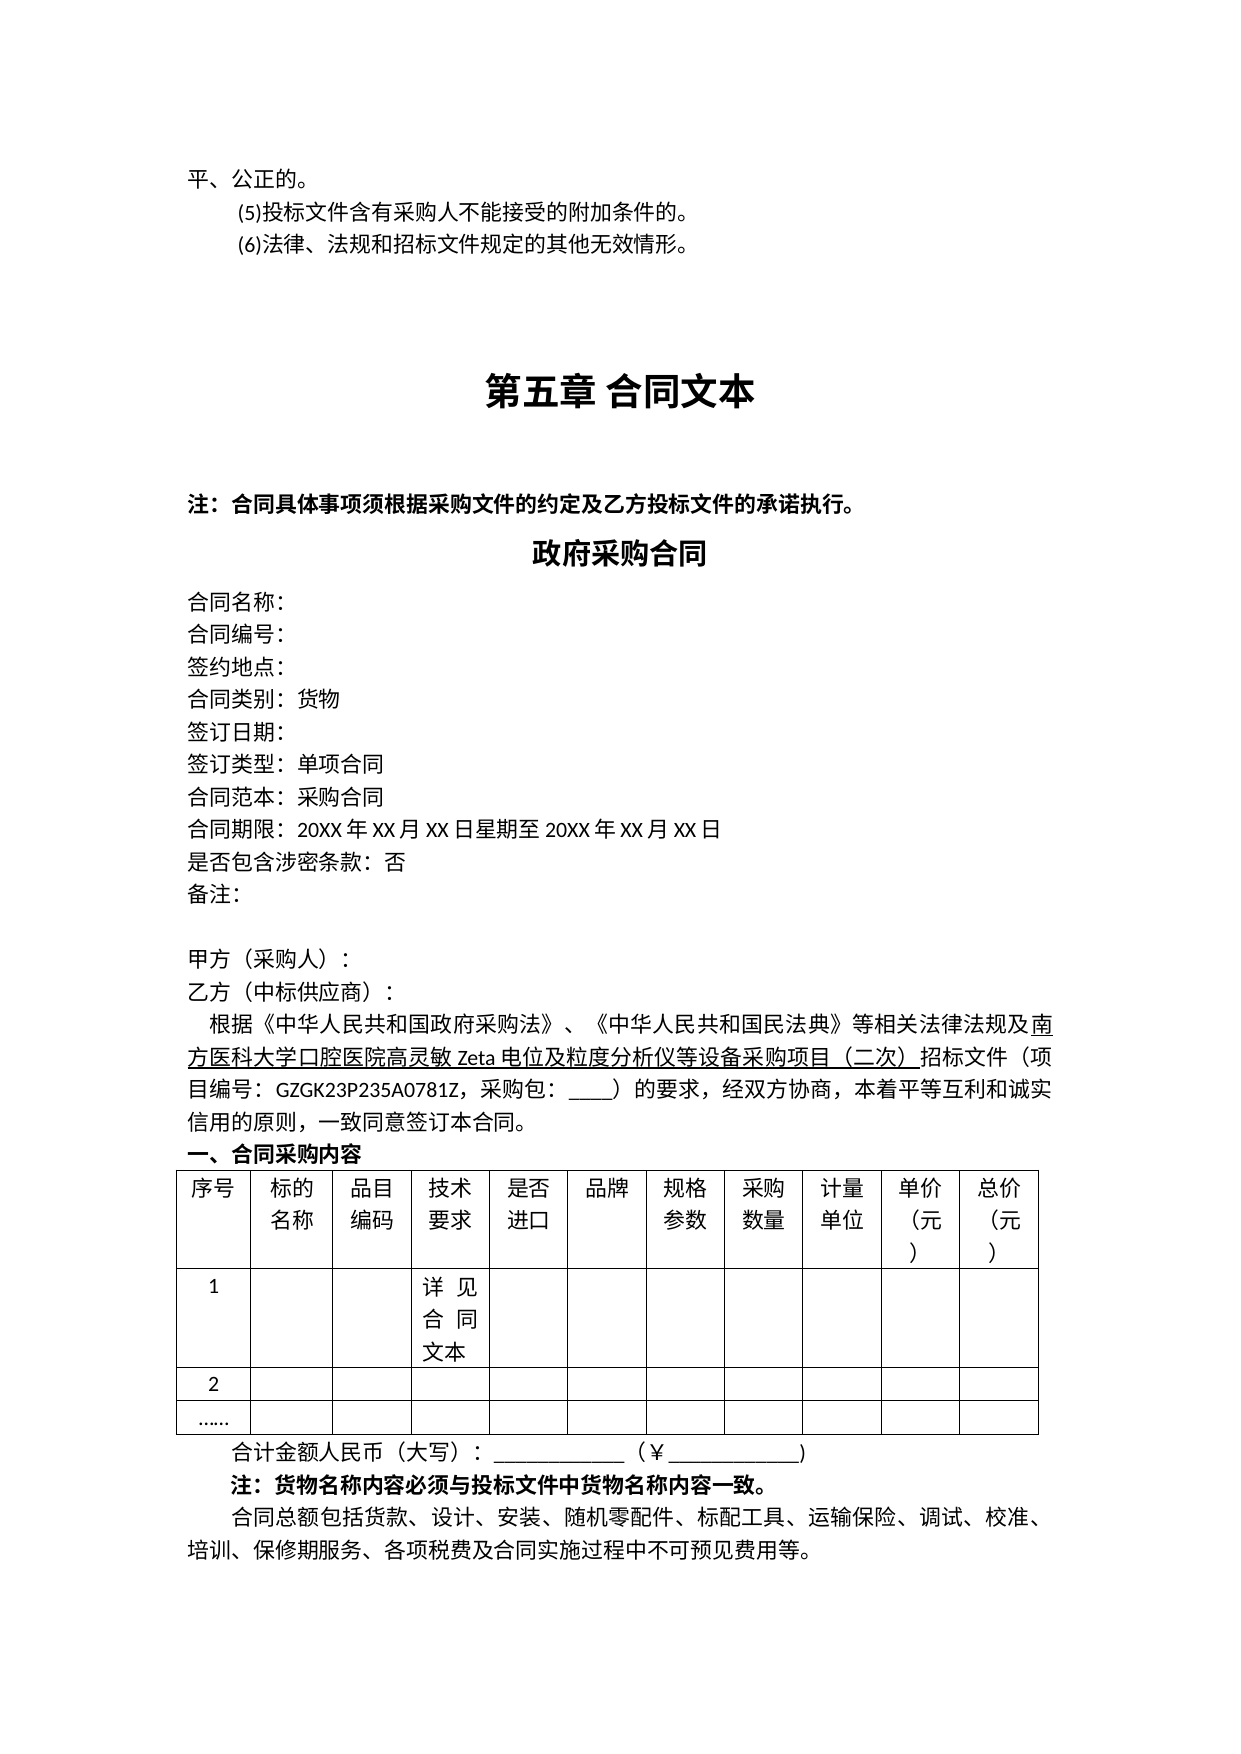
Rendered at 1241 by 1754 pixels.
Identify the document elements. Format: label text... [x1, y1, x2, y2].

table_cell [647, 1401, 724, 1434]
text 合同名称： [187, 584, 1053, 617]
text 根据《中华人民共和国政府采购法》、《中华人民共和国民法典》等相关法律法规及南方医科大学口腔医院高灵敏Zeta电位及粒度分析仪等设备采购项目（二次）招标文件（项目编号：GZGK23P235A0781Z，采购包：____）的要求，经双方协商，本着平等互利和诚实信用的原则，一致同意签订本合同。 [187, 1007, 1053, 1137]
table_cell [333, 1368, 411, 1400]
text 签约地点： [187, 649, 1053, 682]
table_cell [490, 1269, 567, 1367]
table_cell [251, 1401, 332, 1434]
text 合同类别：货物 [187, 682, 1053, 714]
text 合同编号： [187, 617, 1053, 649]
table_header 技术要求 [412, 1171, 489, 1268]
text 备注： [187, 877, 1053, 909]
table_cell [725, 1269, 802, 1367]
table_cell [568, 1269, 646, 1367]
table_header 标的名称 [251, 1171, 332, 1268]
table_cell [568, 1401, 646, 1434]
table_cell [647, 1368, 724, 1400]
text 合同总额包括货款、设计、安装、随机零配件、标配工具、运输保险、调试、校准、培训、保修期服务、各项税费及合同实施过程中不可预见费用等。 [187, 1500, 1053, 1565]
table_cell [725, 1401, 802, 1434]
text 签订日期： [187, 714, 1053, 747]
table_cell 详见合同文本 [412, 1269, 489, 1367]
table_cell [960, 1368, 1038, 1400]
text (5)投标文件含有采购人不能接受的附加条件的。 [187, 194, 1053, 227]
text 政府采购合同 [187, 519, 1053, 584]
text 甲方（采购人）： [187, 942, 1053, 974]
table_cell [647, 1269, 724, 1367]
table_cell [568, 1368, 646, 1400]
table_cell …… [177, 1401, 250, 1434]
text 一、合同采购内容 [187, 1137, 1053, 1169]
table_cell [725, 1368, 802, 1400]
text 注：货物名称内容必须与投标文件中货物名称内容一致。 [187, 1467, 1053, 1500]
table_header 品目编码 [333, 1171, 411, 1268]
table_header 序号 [177, 1171, 250, 1268]
table_cell [960, 1401, 1038, 1434]
table_header 是否进口 [490, 1171, 567, 1268]
text 合同期限：20XX年XX月XX日星期至20XX年XX月XX日 [187, 812, 1053, 844]
table_cell [882, 1269, 959, 1367]
table_cell [882, 1401, 959, 1434]
text 合同范本：采购合同 [187, 779, 1053, 812]
table_header 规格参数 [647, 1171, 724, 1268]
text 乙方（中标供应商）： [187, 974, 1053, 1007]
table_header 单价（元） [882, 1171, 959, 1268]
table_header 计量单位 [803, 1171, 881, 1268]
table_cell [803, 1401, 881, 1434]
table_cell [490, 1368, 567, 1400]
text 合计金额人民币（大写）：____________（￥____________) [187, 1435, 1053, 1467]
table_cell [490, 1401, 567, 1434]
text (6)法律、法规和招标文件规定的其他无效情形。 [187, 227, 1053, 259]
table_cell [882, 1368, 959, 1400]
table_cell [412, 1368, 489, 1400]
text 签订类型：单项合同 [187, 747, 1053, 779]
table_cell [333, 1401, 411, 1434]
table_cell [333, 1269, 411, 1367]
table_cell [803, 1269, 881, 1367]
text 是否包含涉密条款：否 [187, 844, 1053, 877]
table_cell 2 [177, 1368, 250, 1400]
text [187, 162, 1053, 194]
table_cell [960, 1269, 1038, 1367]
text 第五章 合同文本 [187, 357, 1053, 422]
table_header 品牌 [568, 1171, 646, 1268]
table_cell [803, 1368, 881, 1400]
text 注：合同具体事项须根据采购文件的约定及乙方投标文件的承诺执行。 [187, 487, 1053, 519]
table_cell [412, 1401, 489, 1434]
table_header 总价（元） [960, 1171, 1038, 1268]
table_cell [251, 1368, 332, 1400]
table_cell [251, 1269, 332, 1367]
table_cell 1 [177, 1269, 250, 1367]
table_header 采购数量 [725, 1171, 802, 1268]
